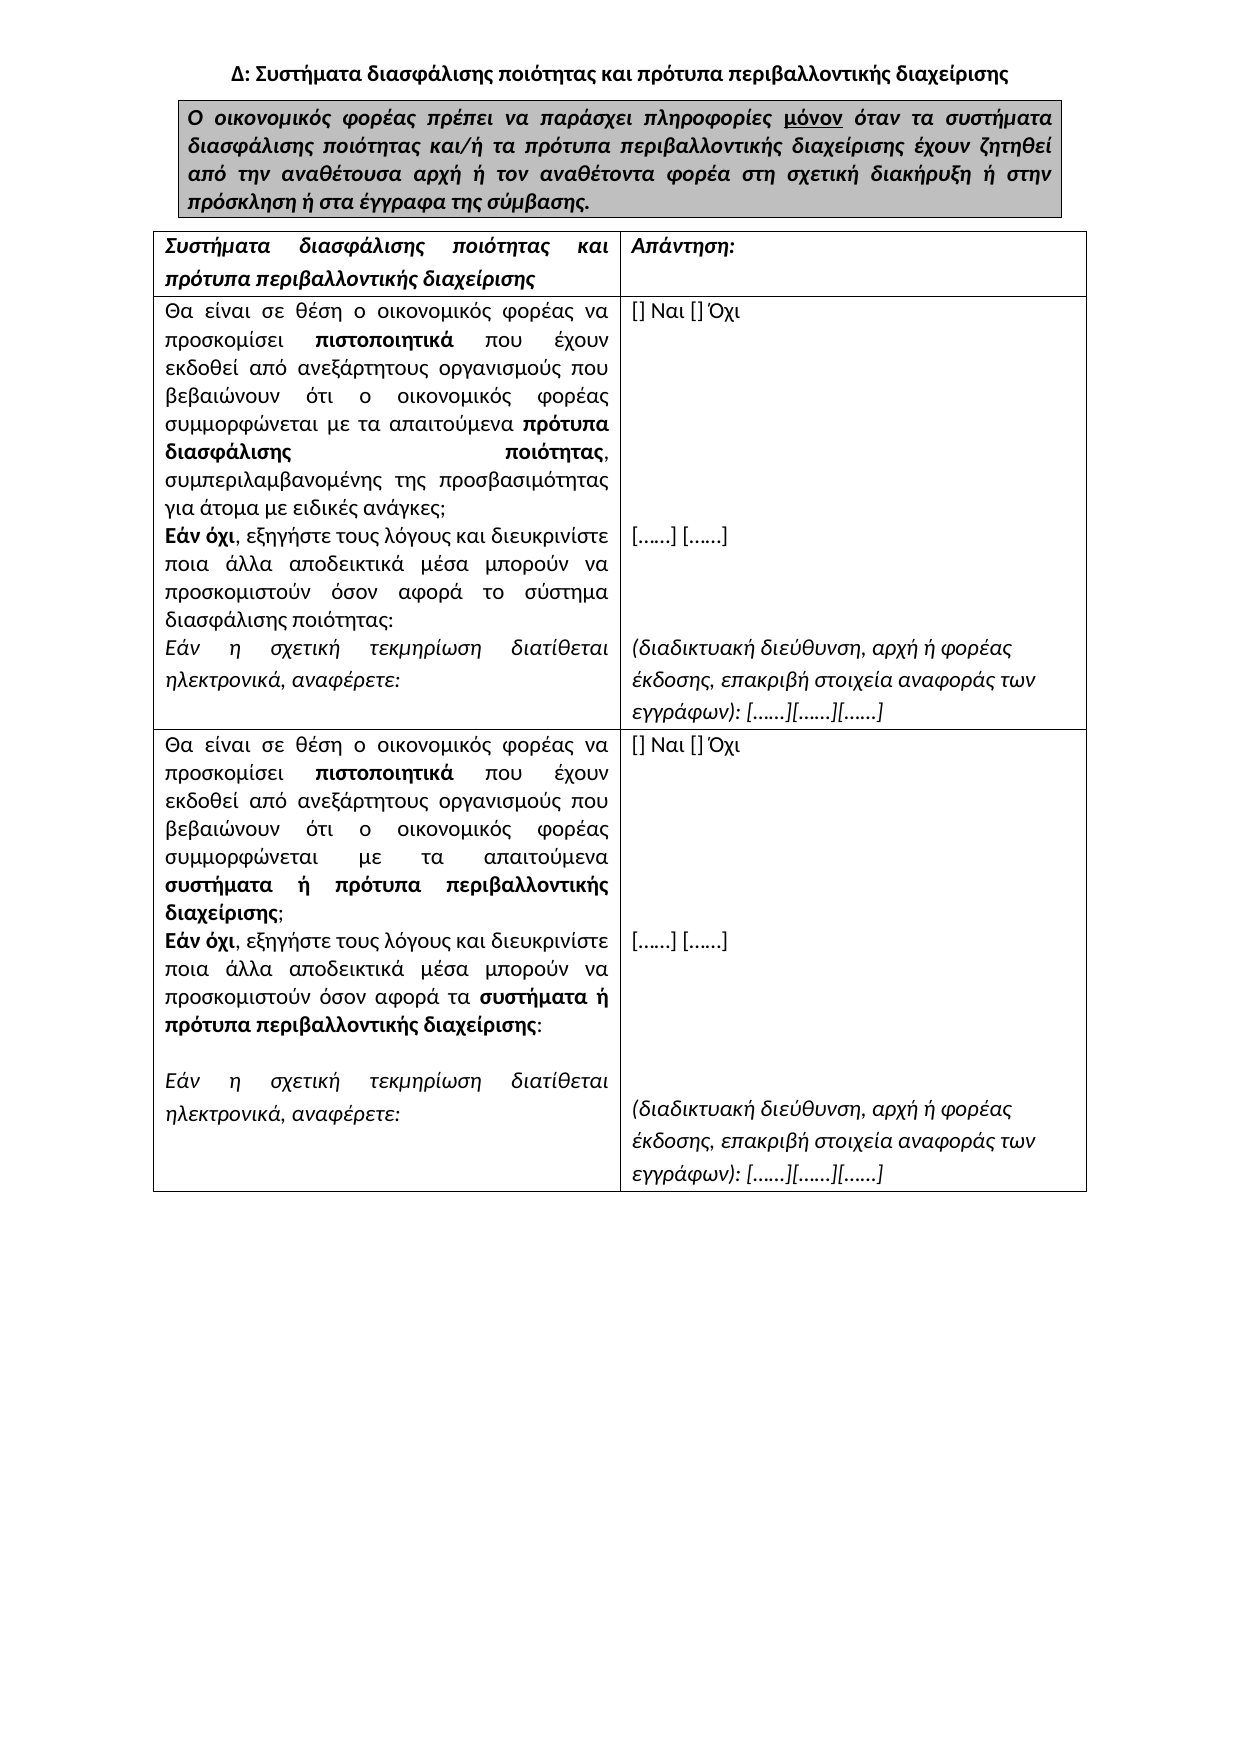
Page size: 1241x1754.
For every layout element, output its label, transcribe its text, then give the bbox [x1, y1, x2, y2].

table_cell [] Ναι [] Όχι [……] [……] (διαδικτυακή διεύθυνση, αρχή ή φορέας έκδοσης, επακριβή στοιχεία αναφοράς των εγγράφων): [……][……][……] [621, 297, 1086, 729]
table_header Συστήματα διασφάλισης ποιότητας και πρότυπα περιβαλλοντικής διαχείρισης [154, 232, 620, 296]
table_cell [] Ναι [] Όχι [……] [……] (διαδικτυακή διεύθυνση, αρχή ή φορέας έκδοσης, επακριβή στοιχεία αναφοράς των εγγράφων): [……][……][……] [621, 730, 1086, 1191]
table_cell Θα είναι σε θέση ο οικονομικός φορέας να προσκομίσει πιστοποιητικά που έχουν εκδοθεί από ανεξάρτητους οργανισμούς που βεβαιώνουν ότι ο οικονομικός φορέας συμμορφώνεται με τα απαιτούμενα συστήματα ή πρότυπα περιβαλλοντικής διαχείρισης; Εάν όχι, εξηγήστε τους λόγους και διευκρινίστε ποια άλλα αποδεικτικά μέσα μπορούν να προσκομιστούν όσον αφορά τα συστήματα ή πρότυπα περιβαλλοντικής διαχείρισης: Εάν η σχετική τεκμηρίωση διατίθεται ηλεκτρονικά, αναφέρετε: [154, 730, 620, 1191]
text Ο οικονομικός φορέας πρέπει να παράσχει πληροφορίες μόνον όταν τα συστήματα διασφάλισης ποιότητας και/ή τα πρότυπα περιβαλλοντικής διαχείρισης έχουν ζητηθεί από την αναθέτουσα αρχή ή τον αναθέτοντα φορέα στη σχετική διακήρυξη ή στην πρόσκληση ή στα έγγραφα της σύμβασης. [179, 101, 1061, 217]
table_header Απάντηση: [621, 232, 1086, 296]
text Δ: Συστήματα διασφάλισης ποιότητας και πρότυπα περιβαλλοντικής διαχείρισης [187, 59, 1053, 87]
table_cell Θα είναι σε θέση ο οικονομικός φορέας να προσκομίσει πιστοποιητικά που έχουν εκδοθεί από ανεξάρτητους οργανισμούς που βεβαιώνουν ότι ο οικονομικός φορέας συμμορφώνεται με τα απαιτούμενα πρότυπα διασφάλισης ποιότητας, συμπεριλαμβανομένης της προσβασιμότητας για άτομα με ειδικές ανάγκες; Εάν όχι, εξηγήστε τους λόγους και διευκρινίστε ποια άλλα αποδεικτικά μέσα μπορούν να προσκομιστούν όσον αφορά το σύστημα διασφάλισης ποιότητας: Εάν η σχετική τεκμηρίωση διατίθεται ηλεκτρονικά, αναφέρετε: [154, 297, 620, 729]
